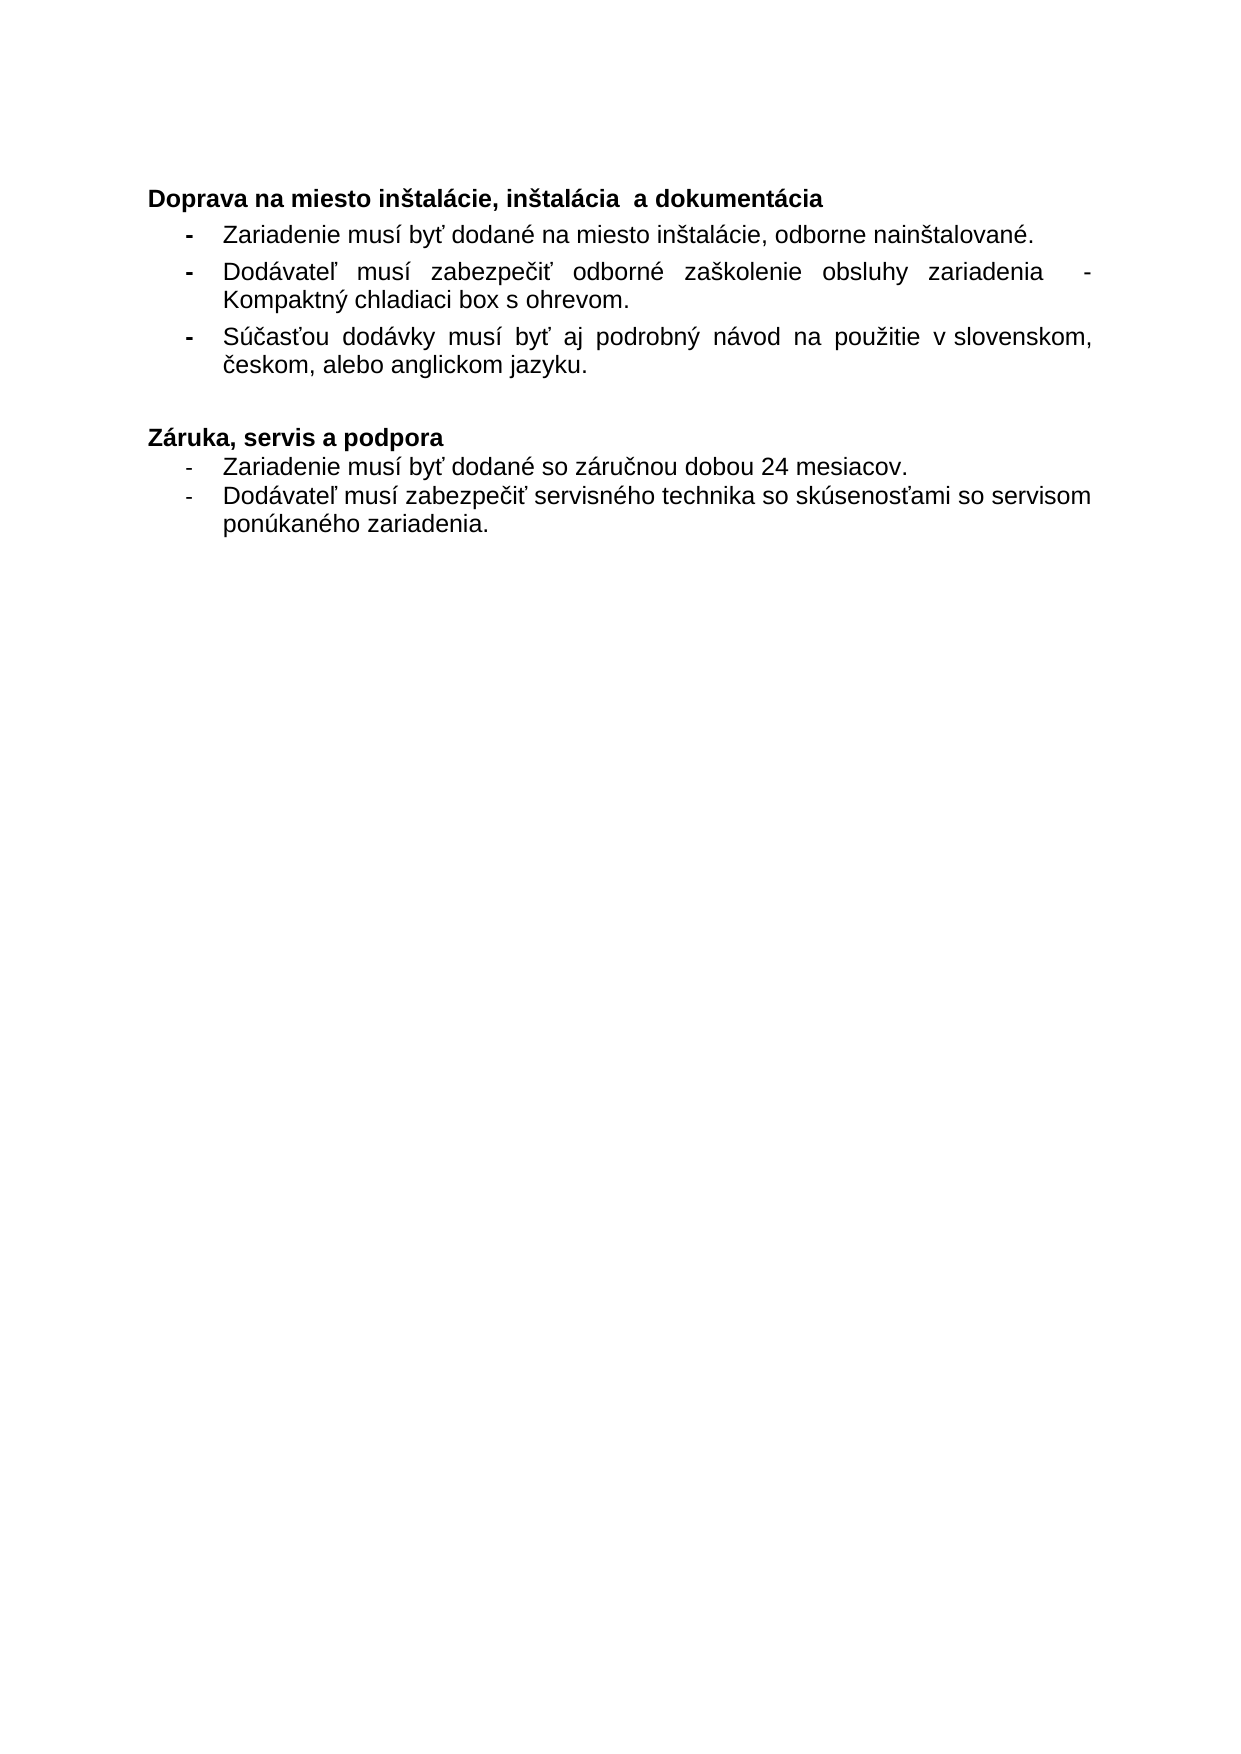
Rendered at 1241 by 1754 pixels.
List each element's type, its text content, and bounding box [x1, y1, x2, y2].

text Doprava na miesto inštalácie, inštalácia a dokumentácia [148, 184, 1093, 213]
text Záruka, servis a podpora [148, 423, 1093, 452]
list Dodávateľ musí zabezpečiť odborné zaškolenie obsluhy zariadenia - Kompaktný chladiaci box s ohrevom. [185, 257, 1093, 314]
list Súčasťou dodávky musí byť aj podrobný návod na použitie v slovenskom, českom, alebo anglickom jazyku. [185, 322, 1093, 379]
list Zariadenie musí byť dodané na miesto inštalácie, odborne nainštalované. [185, 220, 1093, 249]
list Zariadenie musí byť dodané so záručnou dobou 24 mesiacov. [185, 452, 1093, 481]
list Dodávateľ musí zabezpečiť servisného technika so skúsenosťami so servisom ponúkaného zariadenia. [185, 481, 1093, 538]
